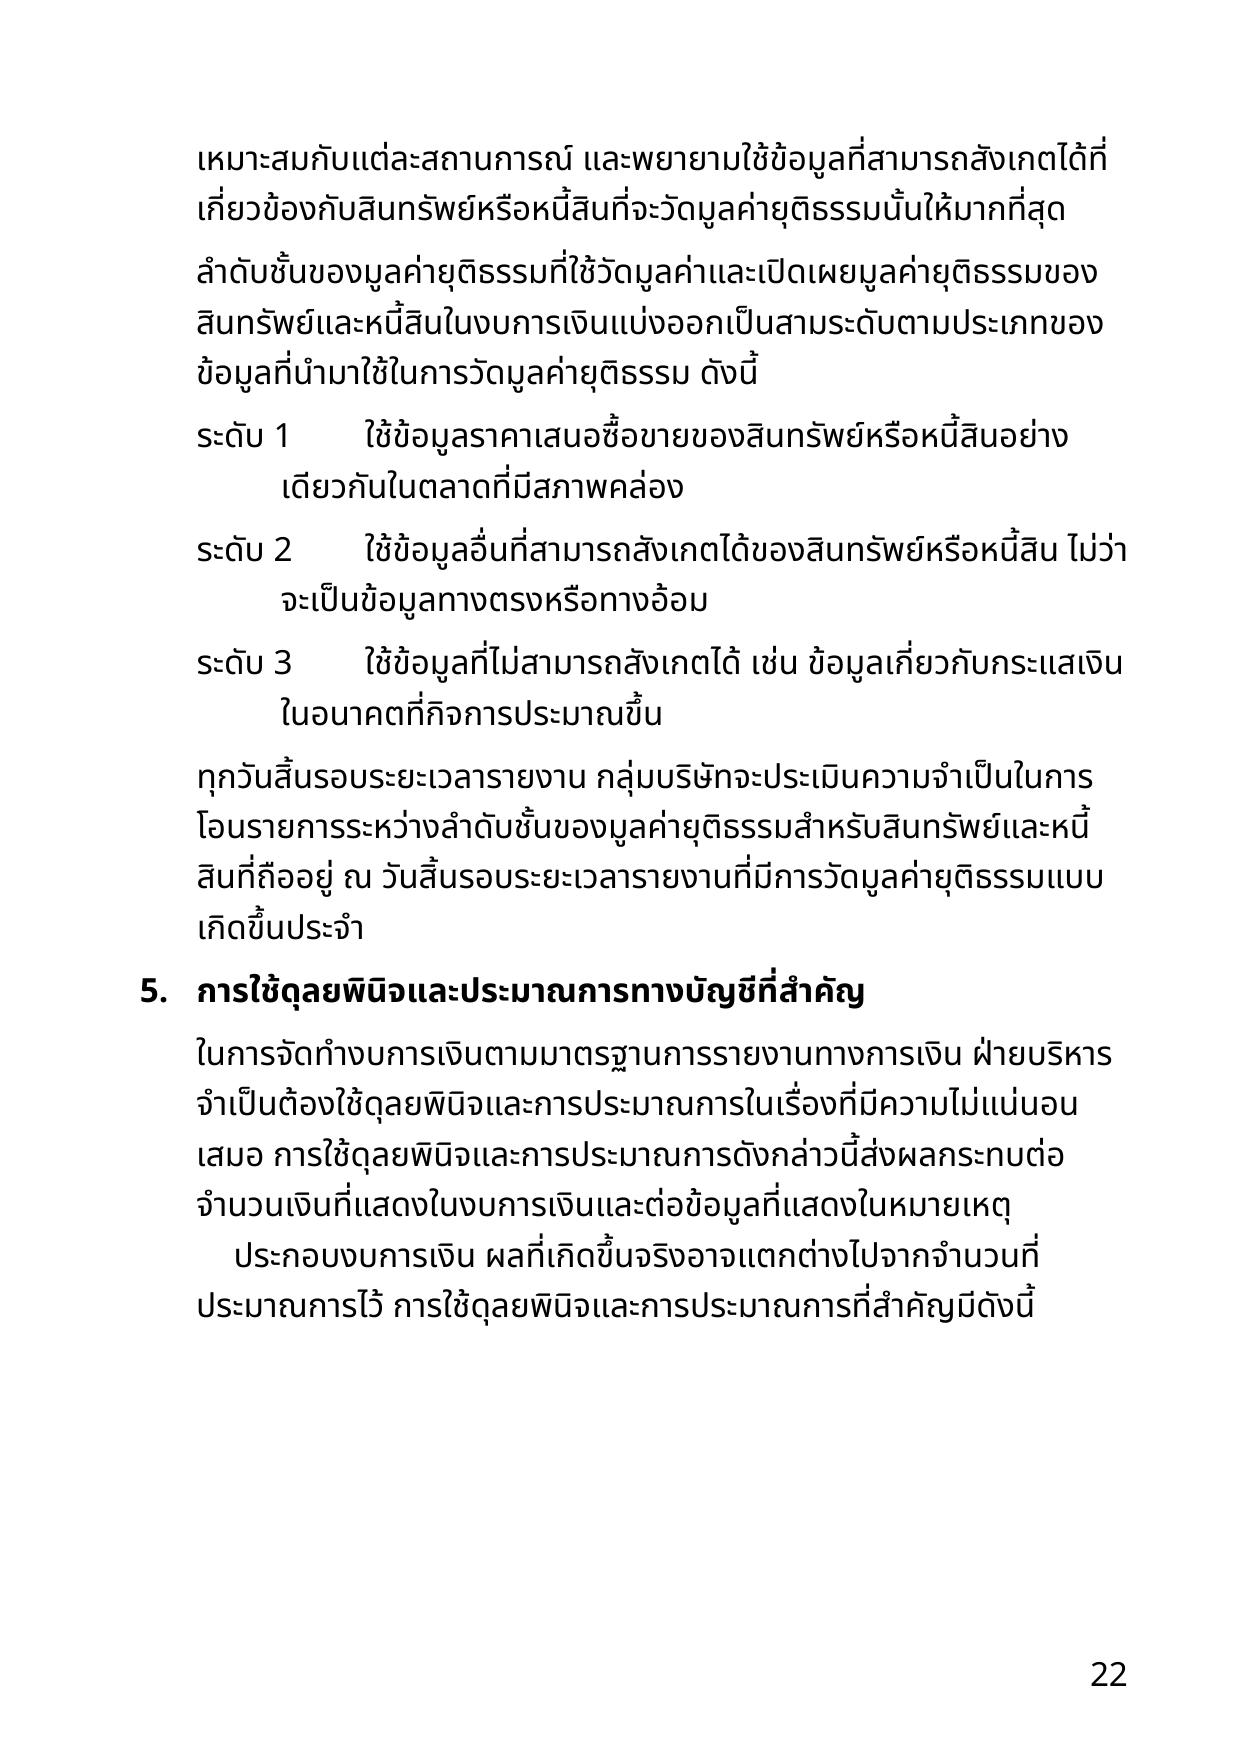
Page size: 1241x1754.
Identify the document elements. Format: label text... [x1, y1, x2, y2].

text ระดับ 3 ใช้ข้อมูลที่ไม่สามารถสังเกตได้ เช่น ข้อมูลเกี่ยวกับกระแสเงินในอนาคตที่กิจการประมาณขึ้น [196, 639, 1132, 740]
text 5. การใช้ดุลยพินิจและประมาณการทางบัญชีที่สำคัญ [139, 967, 1128, 1017]
text ระดับ 2 ใช้ข้อมูลอื่นที่สามารถสังเกตได้ของสินทรัพย์หรือหนี้สิน ไม่ว่าจะเป็นข้อมูลทางตรงหรือทางอ้อม [196, 526, 1132, 627]
text ระดับ 1 ใช้ข้อมูลราคาเสนอซื้อขายของสินทรัพย์หรือหนี้สินอย่างเดียวกันในตลาดที่มีสภาพคล่อง [196, 412, 1132, 513]
text ในการจัดทำงบการเงินตามมาตรฐานการรายงานทางการเงิน ฝ่ายบริหารจำเป็นต้องใช้ดุลยพินิจและการประมาณการในเรื่องที่มีความไม่แน่นอนเสมอ การใช้ดุลยพินิจและการประมาณการดังกล่าวนี้ส่งผลกระทบต่อจำนวนเงินที่แสดงในงบการเงินและต่อข้อมูลที่แสดงในหมายเหตุ ประกอบงบการเงิน ผลที่เกิดขึ้นจริงอาจแตกต่างไปจากจำนวนที่ประมาณการไว้ การใช้ดุลยพินิจและการประมาณการที่สำคัญมีดังนี้ [139, 1030, 1131, 1333]
text ทุกวันสิ้นรอบระยะเวลารายงาน กลุ่มบริษัทจะประเมินความจำเป็นในการโอนรายการระหว่างลำดับชั้นของมูลค่ายุติธรรมสำหรับสินทรัพย์และหนี้สินที่ถืออยู่ ณ วันสิ้นรอบระยะเวลารายงานที่มีการวัดมูลค่ายุติธรรมแบบเกิดขึ้นประจำ [139, 753, 1128, 954]
text ลำดับชั้นของมูลค่ายุติธรรมที่ใช้วัดมูลค่าและเปิดเผยมูลค่ายุติธรรมของสินทรัพย์และหนี้สินในงบการเงินแบ่งออกเป็นสามระดับตามประเภทของข้อมูลที่นำมาใช้ในการวัดมูลค่ายุติธรรม ดังนี้ [139, 248, 1131, 399]
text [139, 135, 1131, 236]
